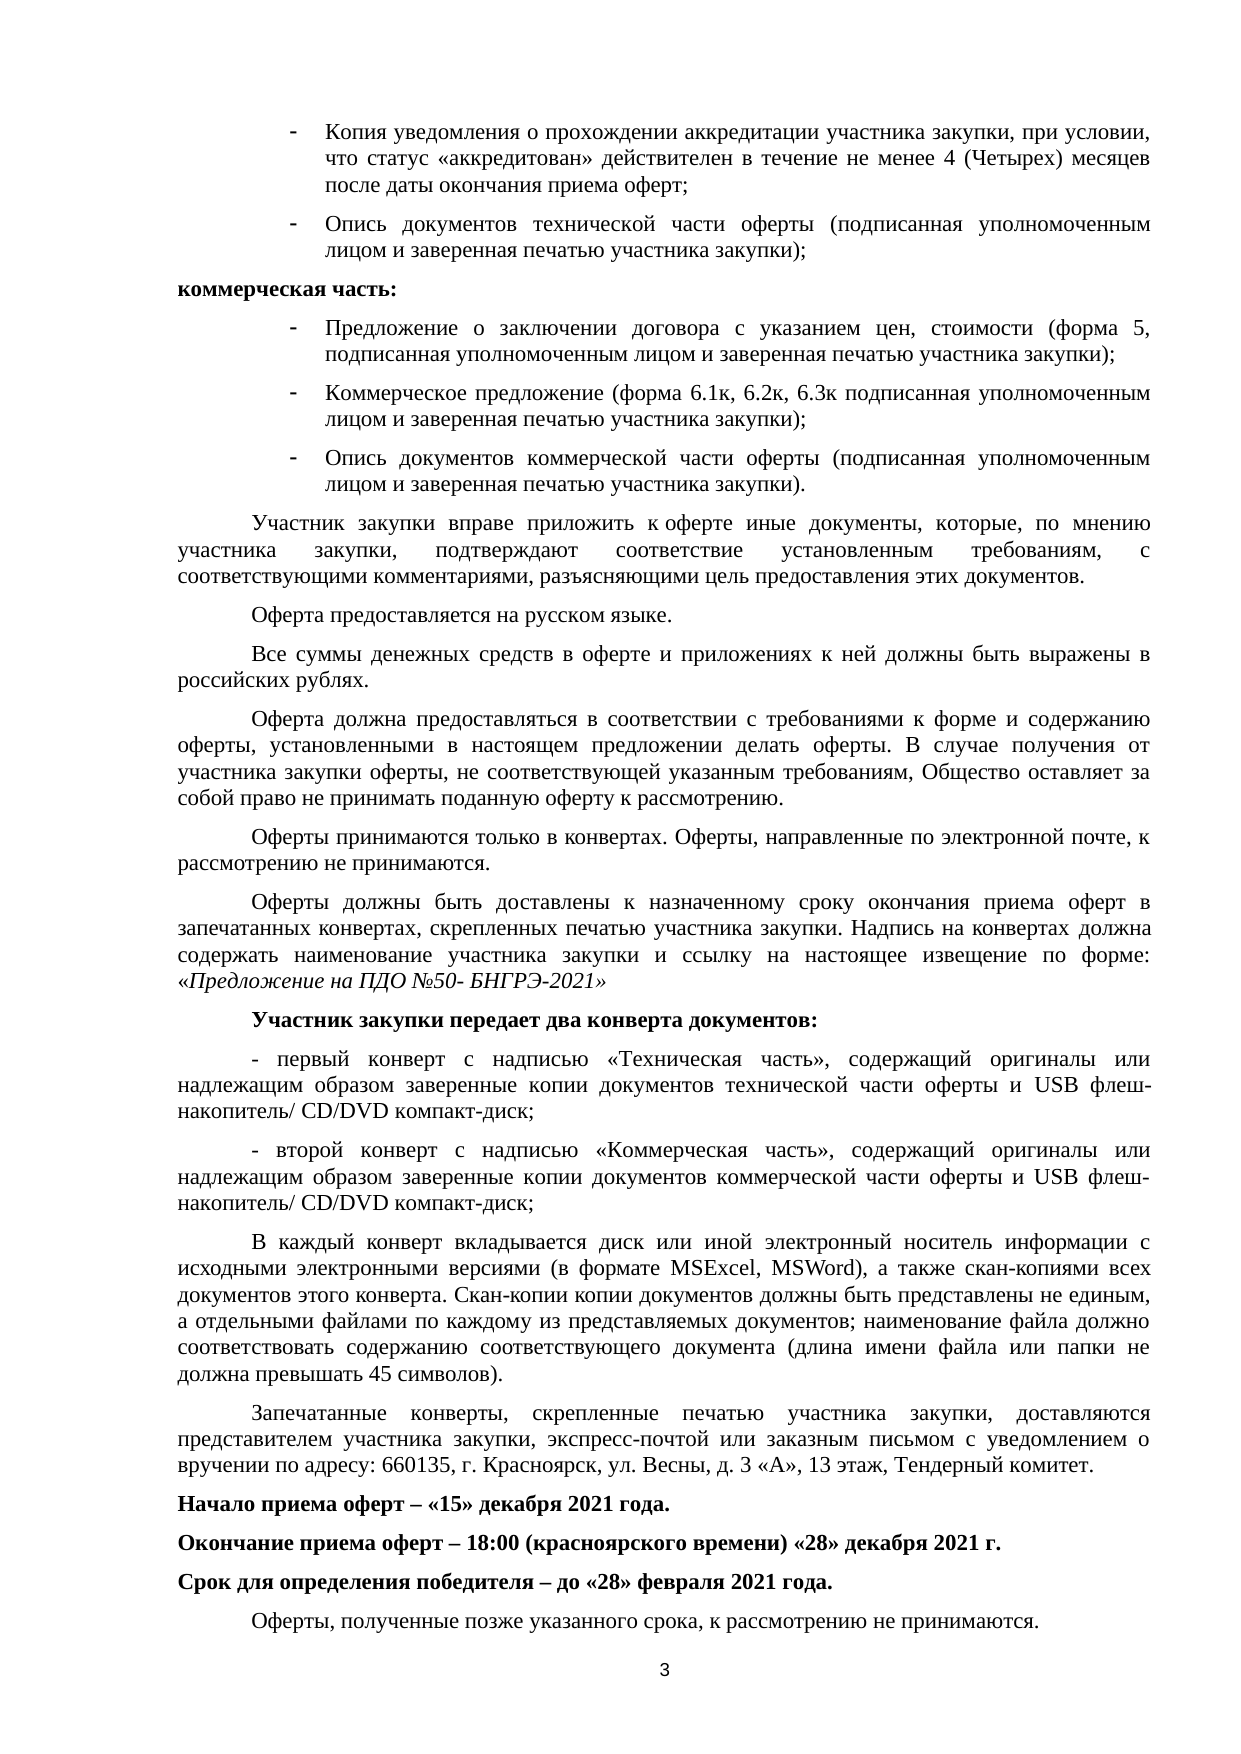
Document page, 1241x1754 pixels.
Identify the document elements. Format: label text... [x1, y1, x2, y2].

text Участник закупки передает два конверта документов: [177, 1006, 1152, 1032]
list Коммерческое предложение (форма 6.1к, 6.2к, 6.3к подписанная уполномоченным лицом и заверенная печатью участника закупки); [289, 379, 1152, 432]
text В каждый конверт вкладывается диск или иной электронный носитель информации с исходными электронными версиями (в формате MSExcel, MSWord), а также скан-копиями всех документов этого конверта. Скан-копии копии документов должны быть представлены не единым, а отдельными файлами по каждому из представляемых документов; наименование файла должно соответствовать содержанию соответствующего документа (длина имени файла или папки не должна превышать 45 символов). [177, 1228, 1152, 1386]
text Участник закупки вправе приложить к оферте иные документы, которые, по мнению участника закупки, подтверждают соответствие установленным требованиям, с соответствующими комментариями, разъясняющими цель предоставления этих документов. [177, 509, 1152, 588]
text Запечатанные конверты, скрепленные печатью участника закупки, доставляются представителем участника закупки, экспресс-почтой или заказным письмом с уведомлением о вручении по адресу: 660135, г. Красноярск, ул. Весны, д. 3 «А», 13 этаж, Тендерный комитет. [177, 1399, 1152, 1478]
list Опись документов технической части оферты (подписанная уполномоченным лицом и заверенная печатью участника закупки); [289, 210, 1152, 262]
text - второй конверт с надписью «Коммерческая часть», содержащий оригиналы или надлежащим образом заверенные копии документов коммерческой части оферты и USB флеш-накопитель/ CD/DVD компакт-диск; [177, 1136, 1152, 1216]
list Опись документов коммерческой части оферты (подписанная уполномоченным лицом и заверенная печатью участника закупки). [289, 444, 1152, 497]
text Оферты, полученные позже указанного срока, к рассмотрению не принимаются. [177, 1607, 1152, 1633]
text Окончание приема оферт – 18:00 (красноярского времени) «28» декабря 2021 г. [177, 1529, 1152, 1555]
text Срок для определения победителя – до «28» февраля 2021 года. [177, 1568, 1152, 1594]
list Копия уведомления о прохождении аккредитации участника закупки, при условии, что статус «аккредитован» действителен в течение не менее 4 (Четырех) месяцев после даты окончания приема оферт; [289, 118, 1152, 197]
text Оферта должна предоставляться в соответствии с требованиями к форме и содержанию оферты, установленными в настоящем предложении делать оферты. В случае получения от участника закупки оферты, не соответствующей указанным требованиям, Общество оставляет за собой право не принимать поданную оферту к рассмотрению. [177, 705, 1152, 810]
text Начало приема оферт – «15» декабря 2021 года. [177, 1490, 1152, 1517]
list Предложение о заключении договора с указанием цен, стоимости (форма 5, подписанная уполномоченным лицом и заверенная печатью участника закупки); [289, 314, 1152, 366]
text Оферты должны быть доставлены к назначенному сроку окончания приема оферт в запечатанных конвертах, скрепленных печатью участника закупки. Надпись на конвертах должна содержать наименование участника закупки и ссылку на настоящее извещение по форме: «Предложение на ПДО №50- БНГРЭ-2021» [177, 888, 1152, 993]
text Все суммы денежных средств в оферте и приложениях к ней должны быть выражены в российских рублях. [177, 640, 1152, 692]
text Оферта предоставляется на русском языке. [177, 601, 1152, 627]
text коммерческая часть: [177, 275, 1152, 301]
text - первый конверт с надписью «Техническая часть», содержащий оригиналы или надлежащим образом заверенные копии документов технической части оферты и USB флеш-накопитель/ CD/DVD компакт-диск; [177, 1045, 1152, 1124]
text Оферты принимаются только в конвертах. Оферты, направленные по электронной почте, к рассмотрению не принимаются. [177, 823, 1152, 876]
